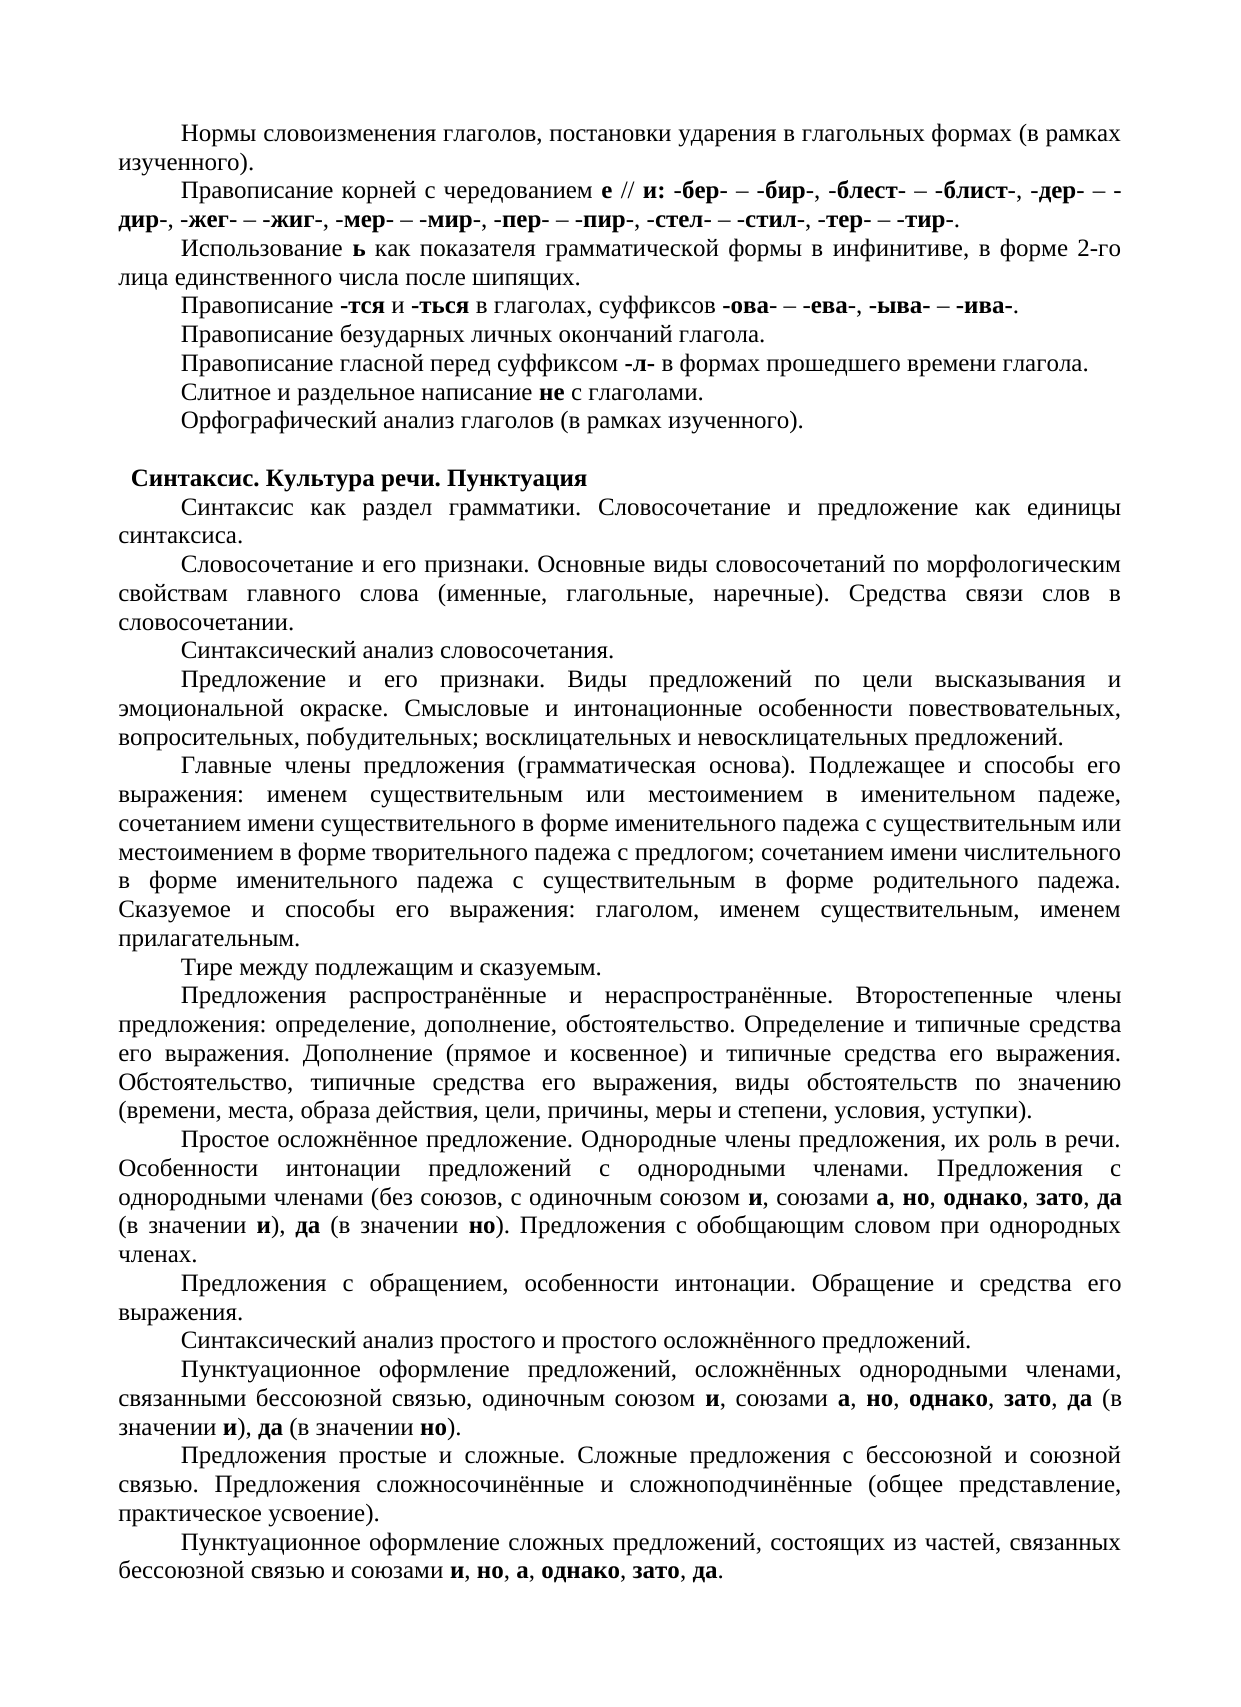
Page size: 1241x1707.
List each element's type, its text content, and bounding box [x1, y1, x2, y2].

text Правописание гласной перед суффиксом -л- в формах прошедшего времени глагола. [118, 348, 1122, 377]
text Тире между подлежащим и сказуемым. [118, 952, 1122, 981]
text Правописание корней с чередованием е // и: -бер- – -бир-, -блест- – -блист-, -дер- – -дир-, -жег- – -жиг-, -мер- – -мир-, -пер- – -пир-, -стел- – -стил-, -тер- – -тир-. [118, 176, 1122, 233]
text Использование ь как показателя грамматической формы в инфинитиве, в форме 2-го лица единственного числа после шипящих. [118, 233, 1122, 291]
text Пунктуационное оформление сложных предложений, состоящих из частей, связанных бессоюзной связью и союзами и, но, а, однако, зато, да. [118, 1527, 1122, 1584]
text Главные члены предложения (грамматическая основа). Подлежащее и способы его выражения: именем существительным или местоимением в именительном падеже, сочетанием имени существительного в форме именительного падежа с существительным или местоимением в форме творительного падежа с предлогом; сочетанием имени числительного в форме именительного падежа с существительным в форме родительного падежа. Сказуемое и способы его выражения: глаголом, именем существительным, именем прилагательным. [118, 751, 1122, 952]
text Нормы словоизменения глаголов, постановки ударения в глагольных формах (в рамках изученного). [118, 118, 1122, 176]
text Орфографический анализ глаголов (в рамках изученного). [118, 406, 1122, 434]
text Предложение и его признаки. Виды предложений по цели высказывания и эмоциональной окраске. Смысловые и интонационные особенности повествовательных, вопросительных, побудительных; восклицательных и невосклицательных предложений. [118, 664, 1122, 751]
text Синтаксис как раздел грамматики. Словосочетание и предложение как единицы синтаксиса. [118, 492, 1122, 549]
text Правописание -тся и -ться в глаголах, суффиксов -ова- – -ева-, -ыва- – -ива-. [118, 291, 1122, 319]
text Пунктуационное оформление предложений, осложнённых однородными членами, связанными бессоюзной связью, одиночным союзом и, союзами а, но, однако, зато, да (в значении и), да (в значении но). [118, 1354, 1122, 1441]
text Синтаксический анализ простого и простого осложнённого предложений. [118, 1326, 1122, 1354]
text Синтаксис. Культура речи. Пунктуация [131, 463, 1122, 492]
text Предложения простые и сложные. Сложные предложения с бессоюзной и союзной связью. Предложения сложносочинённые и сложноподчинённые (общее представление, практическое усвоение). [118, 1441, 1122, 1527]
text Синтаксический анализ словосочетания. [118, 636, 1122, 664]
text Словосочетание и его признаки. Основные виды словосочетаний по морфологическим свойствам главного слова (именные, глагольные, наречные). Средства связи слов в словосочетании. [118, 549, 1122, 636]
text Слитное и раздельное написание не с глаголами. [118, 377, 1122, 406]
text Предложения распространённые и нераспространённые. Второстепенные члены предложения: определение, дополнение, обстоятельство. Определение и типичные средства его выражения. Дополнение (прямое и косвенное) и типичные средства его выражения. Обстоятельство, типичные средства его выражения, виды обстоятельств по значению (времени, места, образа действия, цели, причины, меры и степени, условия, уступки). [118, 981, 1122, 1124]
text Простое осложнённое предложение. Однородные члены предложения, их роль в речи. Особенности интонации предложений с однородными членами. Предложения с однородными членами (без союзов, с одиночным союзом и, союзами а, но, однако, зато, да (в значении и), да (в значении но). Предложения с обобщающим словом при однородных членах. [118, 1124, 1122, 1268]
text Правописание безударных личных окончаний глагола. [118, 319, 1122, 348]
text Предложения с обращением, особенности интонации. Обращение и средства его выражения. [118, 1268, 1122, 1326]
